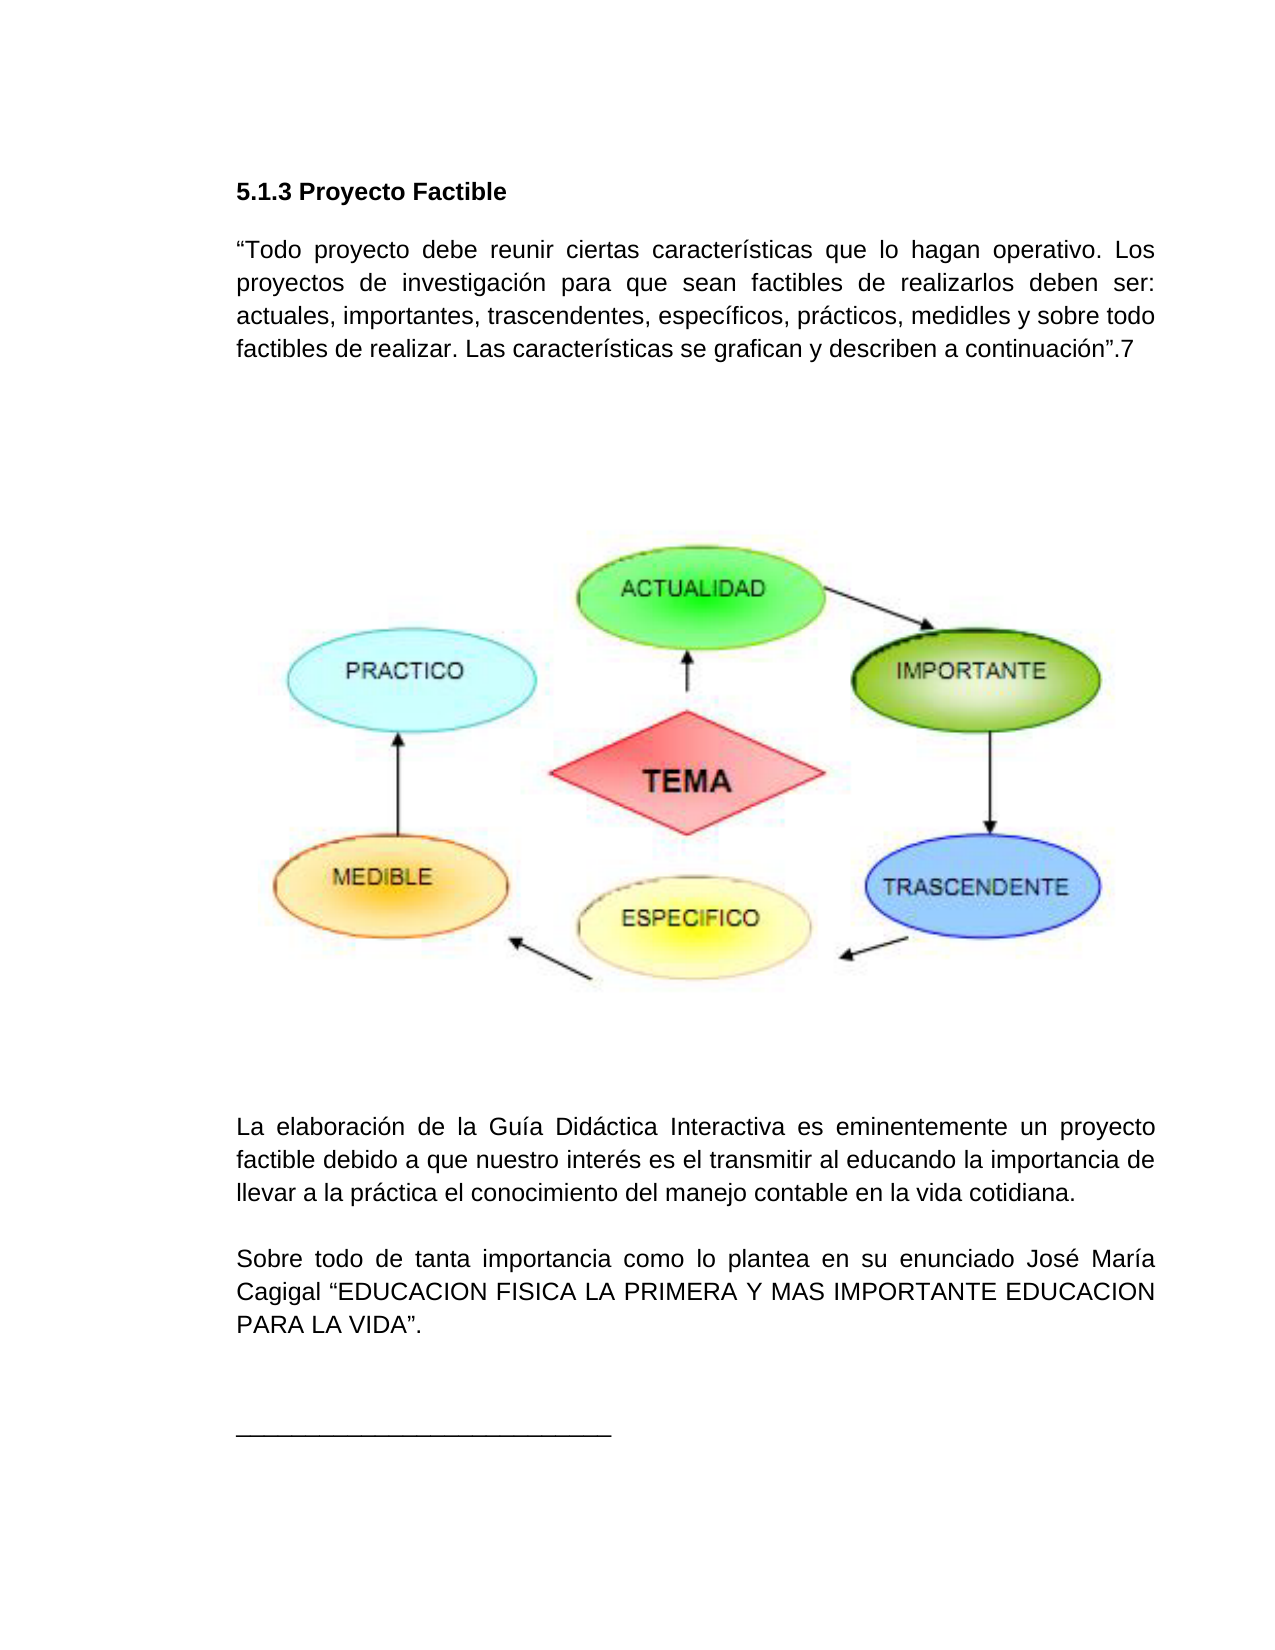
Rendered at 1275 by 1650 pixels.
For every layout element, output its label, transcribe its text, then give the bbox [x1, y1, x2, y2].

text Sobre todo de tanta importancia como lo plantea en su enunciado José María Cagigal “EDUCACION FISICA LA PRIMERA Y MAS IMPORTANTE EDUCACION PARA LA VIDA”. [236, 1244, 1157, 1339]
text 5.1.3 Proyecto Factible [236, 177, 1157, 206]
text ___________________________ [236, 1409, 1157, 1438]
text La elaboración de la Guía Didáctica Interactiva es eminentemente un proyecto factible debido a que nuestro interés es el transmitir al educando la importancia de llevar a la práctica el conocimiento del manejo contable en la vida cotidiana. [236, 1112, 1157, 1207]
text “Todo proyecto debe reunir ciertas características que lo hagan operativo. Los proyectos de investigación para que sean factibles de realizarlos deben ser: actuales, importantes, trascendentes, específicos, prácticos, medidles y sobre todo factibles de realizar. Las características se grafican y describen a continuación”.7 [236, 235, 1157, 362]
